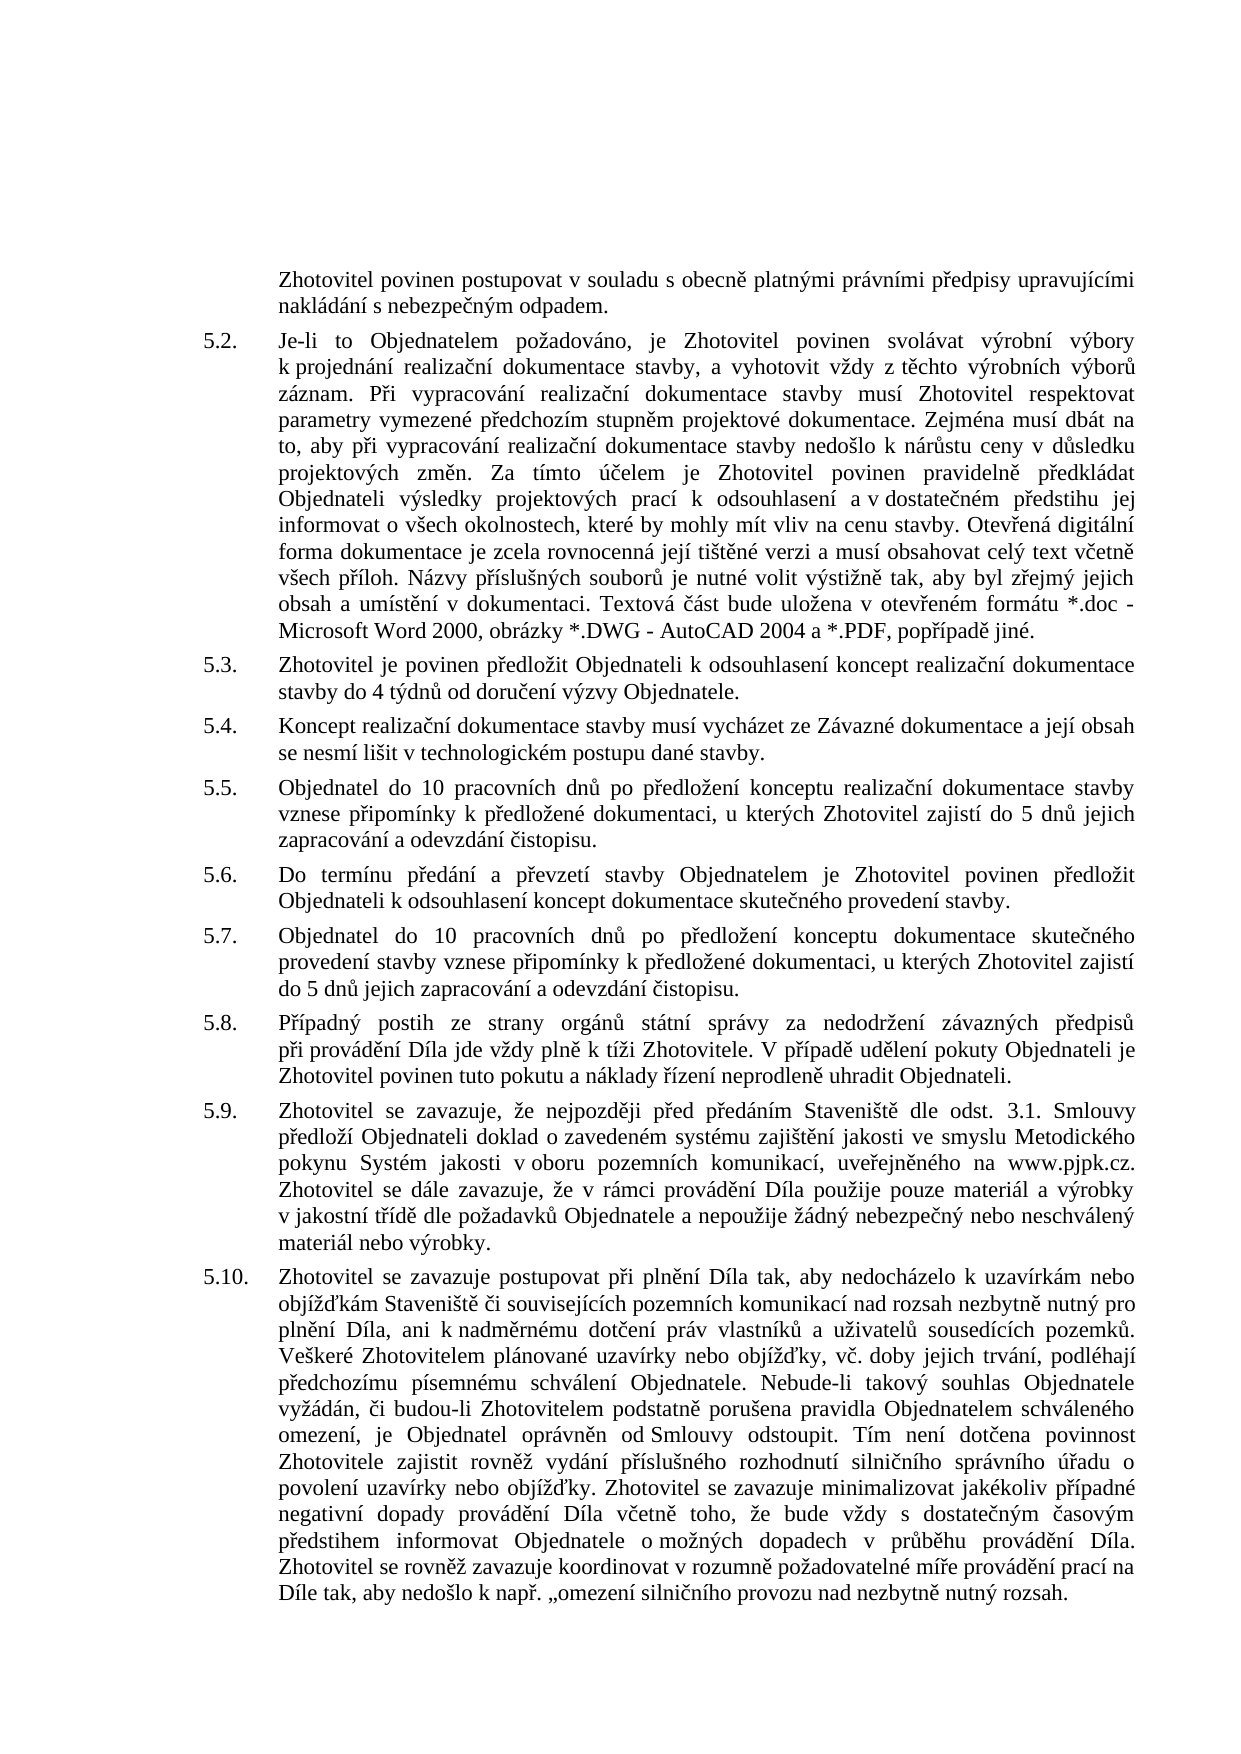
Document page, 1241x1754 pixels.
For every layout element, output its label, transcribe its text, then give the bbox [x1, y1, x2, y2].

text Objednatel do 10 pracovních dnů po předložení konceptu realizační dokumentace stavby vznese připomínky k předložené dokumentaci, u kterých Zhotovitel zajistí do 5 dnů jejich zapracování a odevzdání čistopisu. [203, 773, 1136, 853]
text Do termínu předání a převzetí stavby Objednatelem je Zhotovitel povinen předložit Objednateli k odsouhlasení koncept dokumentace skutečného provedení stavby. [203, 861, 1136, 914]
text Zhotovitel je povinen předložit Objednateli k odsouhlasení koncept realizační dokumentace stavby do 4 týdnů od doručení výzvy Objednatele. [203, 651, 1136, 704]
text Objednatel do 10 pracovních dnů po předložení konceptu dokumentace skutečného provedení stavby vznese připomínky k předložené dokumentaci, u kterých Zhotovitel zajistí do 5 dnů jejich zapracování a odevzdání čistopisu. [203, 922, 1136, 1001]
text Je-li to Objednatelem požadováno, je Zhotovitel povinen svolávat výrobní výbory k projednání realizační dokumentace stavby, a vyhotovit vždy z těchto výrobních výborů záznam. Při vypracování realizační dokumentace stavby musí Zhotovitel respektovat parametry vymezené předchozím stupněm projektové dokumentace. Zejména musí dbát na to, aby při vypracování realizační dokumentace stavby nedošlo k nárůstu ceny v důsledku projektových změn. Za tímto účelem je Zhotovitel povinen pravidelně předkládat Objednateli výsledky projektových prací k odsouhlasení a v dostatečném předstihu jej informovat o všech okolnostech, které by mohly mít vliv na cenu stavby. Otevřená digitální forma dokumentace je zcela rovnocenná její tištěné verzi a musí obsahovat celý text včetně všech příloh. Názvy příslušných souborů je nutné volit výstižně tak, aby byl zřejmý jejich obsah a umístění v dokumentaci. Textová část bude uložena v otevřeném formátu *.doc - Microsoft Word 2000, obrázky *.DWG - AutoCAD 2004 a *.PDF, popřípadě jiné. [203, 327, 1136, 643]
text Zhotovitel se zavazuje, že nejpozději před předáním Staveniště dle odst. 3.1. Smlouvy předloží Objednateli doklad o zavedeném systému zajištění jakosti ve smyslu Metodického pokynu Systém jakosti v oboru pozemních komunikací, uveřejněného na www.pjpk.cz. Zhotovitel se dále zavazuje, že v rámci provádění Díla použije pouze materiál a výrobky v jakostní třídě dle požadavků Objednatele a nepoužije žádný nebezpečný nebo neschválený materiál nebo výrobky. [203, 1097, 1136, 1255]
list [278, 266, 1136, 318]
text Koncept realizační dokumentace stavby musí vycházet ze Závazné dokumentace a její obsah se nesmí lišit v technologickém postupu dané stavby. [203, 712, 1136, 765]
text Zhotovitel se zavazuje postupovat při plnění Díla tak, aby nedocházelo k uzavírkám nebo objížďkám Staveniště či souvisejících pozemních komunikací nad rozsah nezbytně nutný pro plnění Díla, ani k nadměrnému dotčení práv vlastníků a uživatelů sousedících pozemků. Veškeré Zhotovitelem plánované uzavírky nebo objížďky, vč. doby jejich trvání, podléhají předchozímu písemnému schválení Objednatele. Nebude-li takový souhlas Objednatele vyžádán, či budou-li Zhotovitelem podstatně porušena pravidla Objednatelem schváleného omezení, je Objednatel oprávněn od Smlouvy odstoupit. Tím není dotčena povinnost Zhotovitele zajistit rovněž vydání příslušného rozhodnutí silničního správního úřadu o povolení uzavírky nebo objížďky. Zhotovitel se zavazuje minimalizovat jakékoliv případné negativní dopady provádění Díla včetně toho, že bude vždy s dostatečným časovým předstihem informovat Objednatele o možných dopadech v průběhu provádění Díla. Zhotovitel se rovněž zavazuje koordinovat v rozumně požadovatelné míře provádění prací na Díle tak, aby nedošlo k např. „omezení silničního provozu nad nezbytně nutný rozsah. [203, 1263, 1136, 1606]
text Případný postih ze strany orgánů státní správy za nedodržení závazných předpisů při provádění Díla jde vždy plně k tíži Zhotovitele. V případě udělení pokuty Objednateli je Zhotovitel povinen tuto pokutu a náklady řízení neprodleně uhradit Objednateli. [203, 1009, 1136, 1088]
